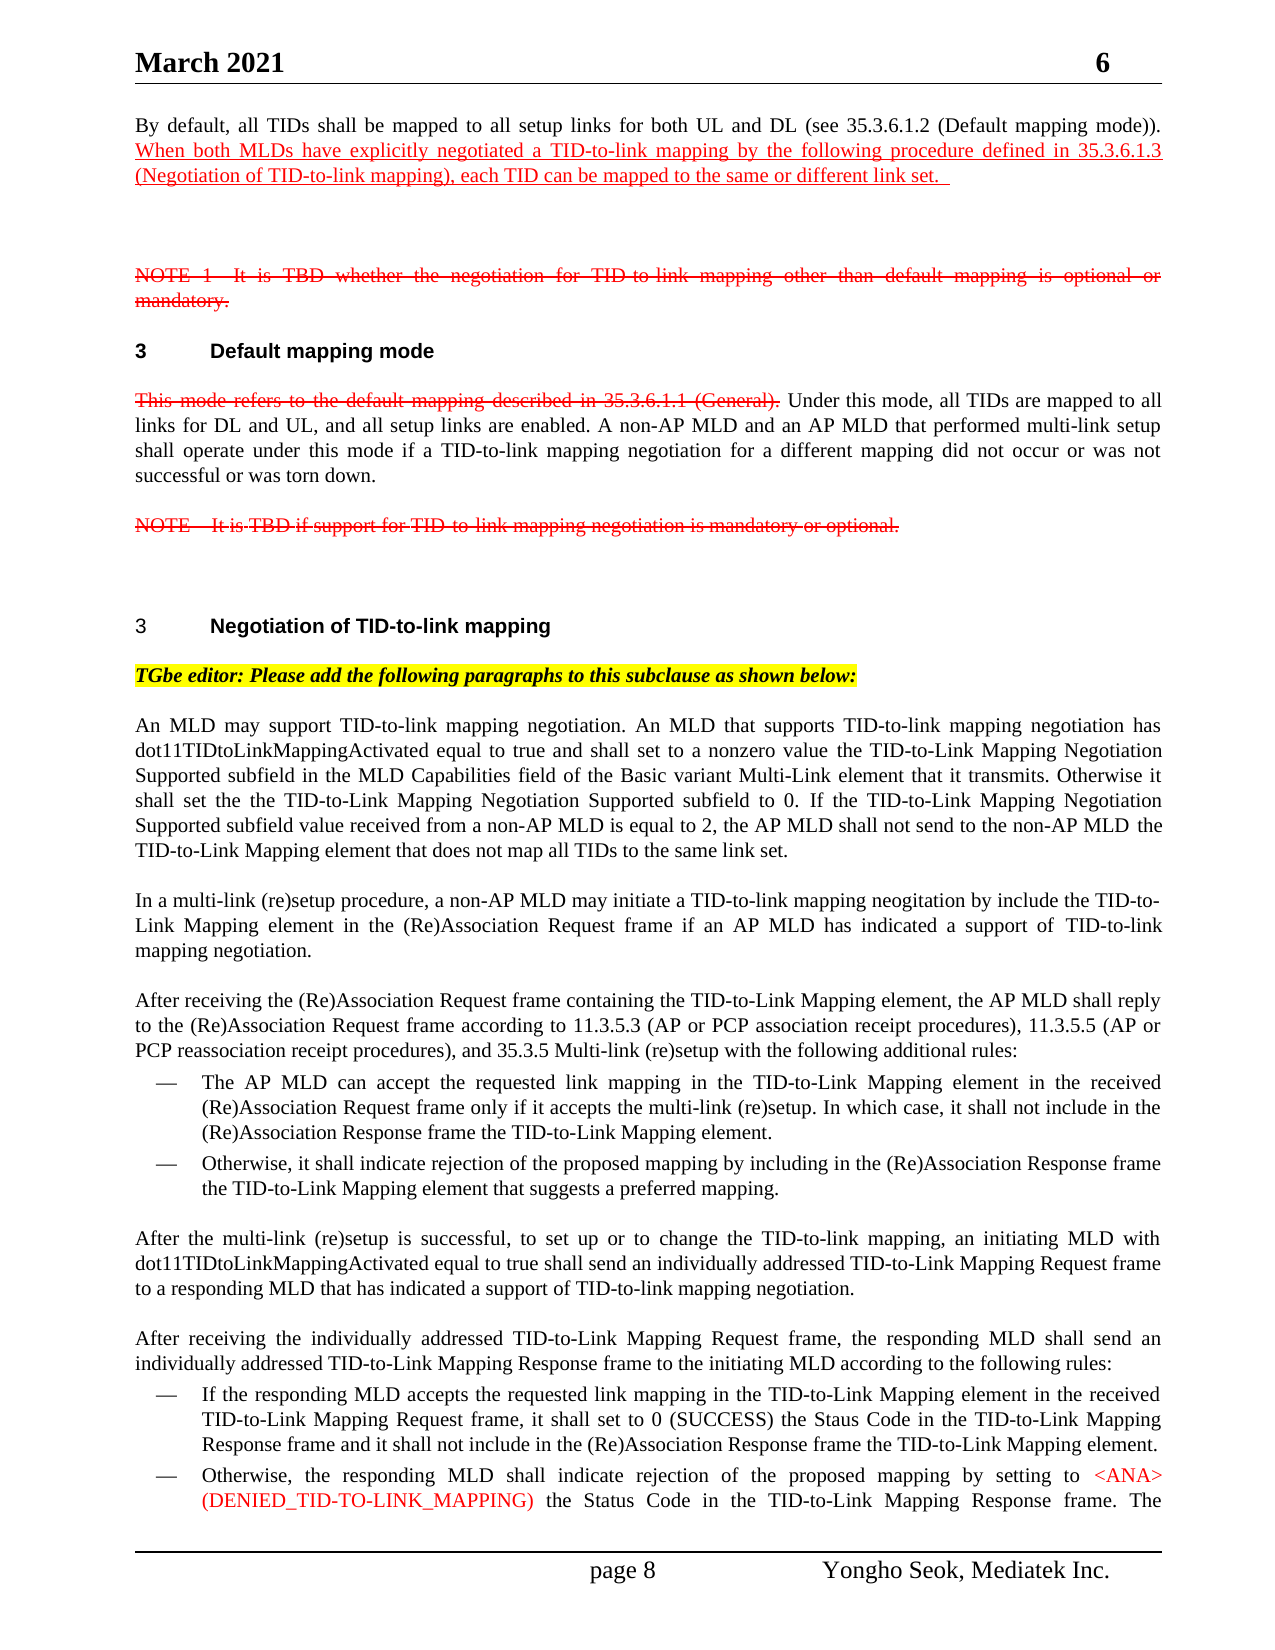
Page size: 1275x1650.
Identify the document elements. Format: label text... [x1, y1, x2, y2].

text After receiving the individually addressed TID-to-Link Mapping Request frame, the responding MLD shall send an individually addressed TID-to-Link Mapping Response frame to the initiating MLD according to the following rules: [135, 1325, 1162, 1375]
text In a multi-link (re)setup procedure, a non-AP MLD may initiate a TID-to-link mapping neogitation by include the TID-to-Link Mapping element in the (Re)Association Request frame if an AP MLD has indicated a support of TID-to-link mapping negotiation. [135, 887, 1162, 962]
text TGbe editor: Please add the following paragraphs to this subclause as shown below: [135, 662, 1162, 687]
text By default, all TIDs shall be mapped to all setup links for both UL and DL (see 35.3.6.1.2 (Default mapping mode)). When both MLDs have explicitly negotiated a TID-to-link mapping by the following procedure defined in 35.3.6.1.3 (Negotiation of TID-to-link mapping), each TID can be mapped to the same or different link set. [135, 112, 1162, 159]
text NOTE 1—It is TBD whether the negotiation for TID-to-link mapping other than default mapping is optional or mandatory. [135, 262, 1162, 312]
text An MLD may support TID-to-link mapping negotiation. An MLD that supports TID-to-link mapping negotiation has dot11TIDtoLinkMappingActivated equal to true and shall set to a nonzero value the TID-to-Link Mapping Negotiation Supported subfield in the MLD Capabilities field of the Basic variant Multi-Link element that it transmits. Otherwise it shall set the the TID-to-Link Mapping Negotiation Supported subfield to 0. If the TID-to-Link Mapping Negotiation Supported subfield value received from a non-AP MLD is equal to 2, the AP MLD shall not send to the non-AP MLD the TID-to-Link Mapping element that does not map all TIDs to the same link set. [135, 712, 1162, 862]
list Default mapping mode [135, 337, 1162, 362]
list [156, 1462, 1162, 1512]
text After receiving the (Re)Association Request frame containing the TID-to-Link Mapping element, the AP MLD shall reply to the (Re)Association Request frame according to 11.3.5.3 (AP or PCP association receipt procedures), 11.3.5.5 (AP or PCP reassociation receipt procedures), and 35.3.5 Multi-link (re)setup with the following additional rules: [135, 987, 1162, 1062]
text NOTE—It is TBD if support for TID-to-link mapping negotiation is mandatory or optional. [135, 512, 1162, 537]
text By default, all TIDs shall be mapped to all setup links for both UL and DL (see 35.3.6.1.2 (Default mapping mode)). When both MLDs have explicitly negotiated a TID-to-link mapping by the following procedure defined in 35.3.6.1.3 (Negotiation of TID-to-link mapping), each TID can be mapped to the same or different link set. [135, 160, 1162, 187]
list If the responding MLD accepts the requested link mapping in the TID-to-Link Mapping element in the received TID-to-Link Mapping Request frame, it shall set to 0 (SUCCESS) the Staus Code in the TID-to-Link Mapping Response frame and it shall not include in the (Re)Association Response frame the TID-to-Link Mapping element. [156, 1381, 1162, 1456]
list Negotiation of TID-to-link mapping [135, 612, 1162, 637]
list Otherwise, it shall indicate rejection of the proposed mapping by including in the (Re)Association Response frame the TID-to-Link Mapping element that suggests a preferred mapping. [156, 1150, 1162, 1200]
text This mode refers to the default mapping described in 35.3.6.1.1 (General). Under this mode, all TIDs are mapped to all links for DL and UL, and all setup links are enabled. A non-AP MLD and an AP MLD that performed multi-link setup shall operate under this mode if a TID-to-link mapping negotiation for a different mapping did not occur or was not successful or was torn down. [135, 387, 1162, 487]
list The AP MLD can accept the requested link mapping in the TID-to-Link Mapping element in the received (Re)Association Request frame only if it accepts the multi-link (re)setup. In which case, it shall not include in the (Re)Association Response frame the TID-to-Link Mapping element. [156, 1069, 1162, 1144]
text After the multi-link (re)setup is successful, to set up or to change the TID-to-link mapping, an initiating MLD with dot11TIDtoLinkMappingActivated equal to true shall send an individually addressed TID-to-Link Mapping Request frame to a responding MLD that has indicated a support of TID-to-link mapping negotiation. [135, 1225, 1162, 1300]
